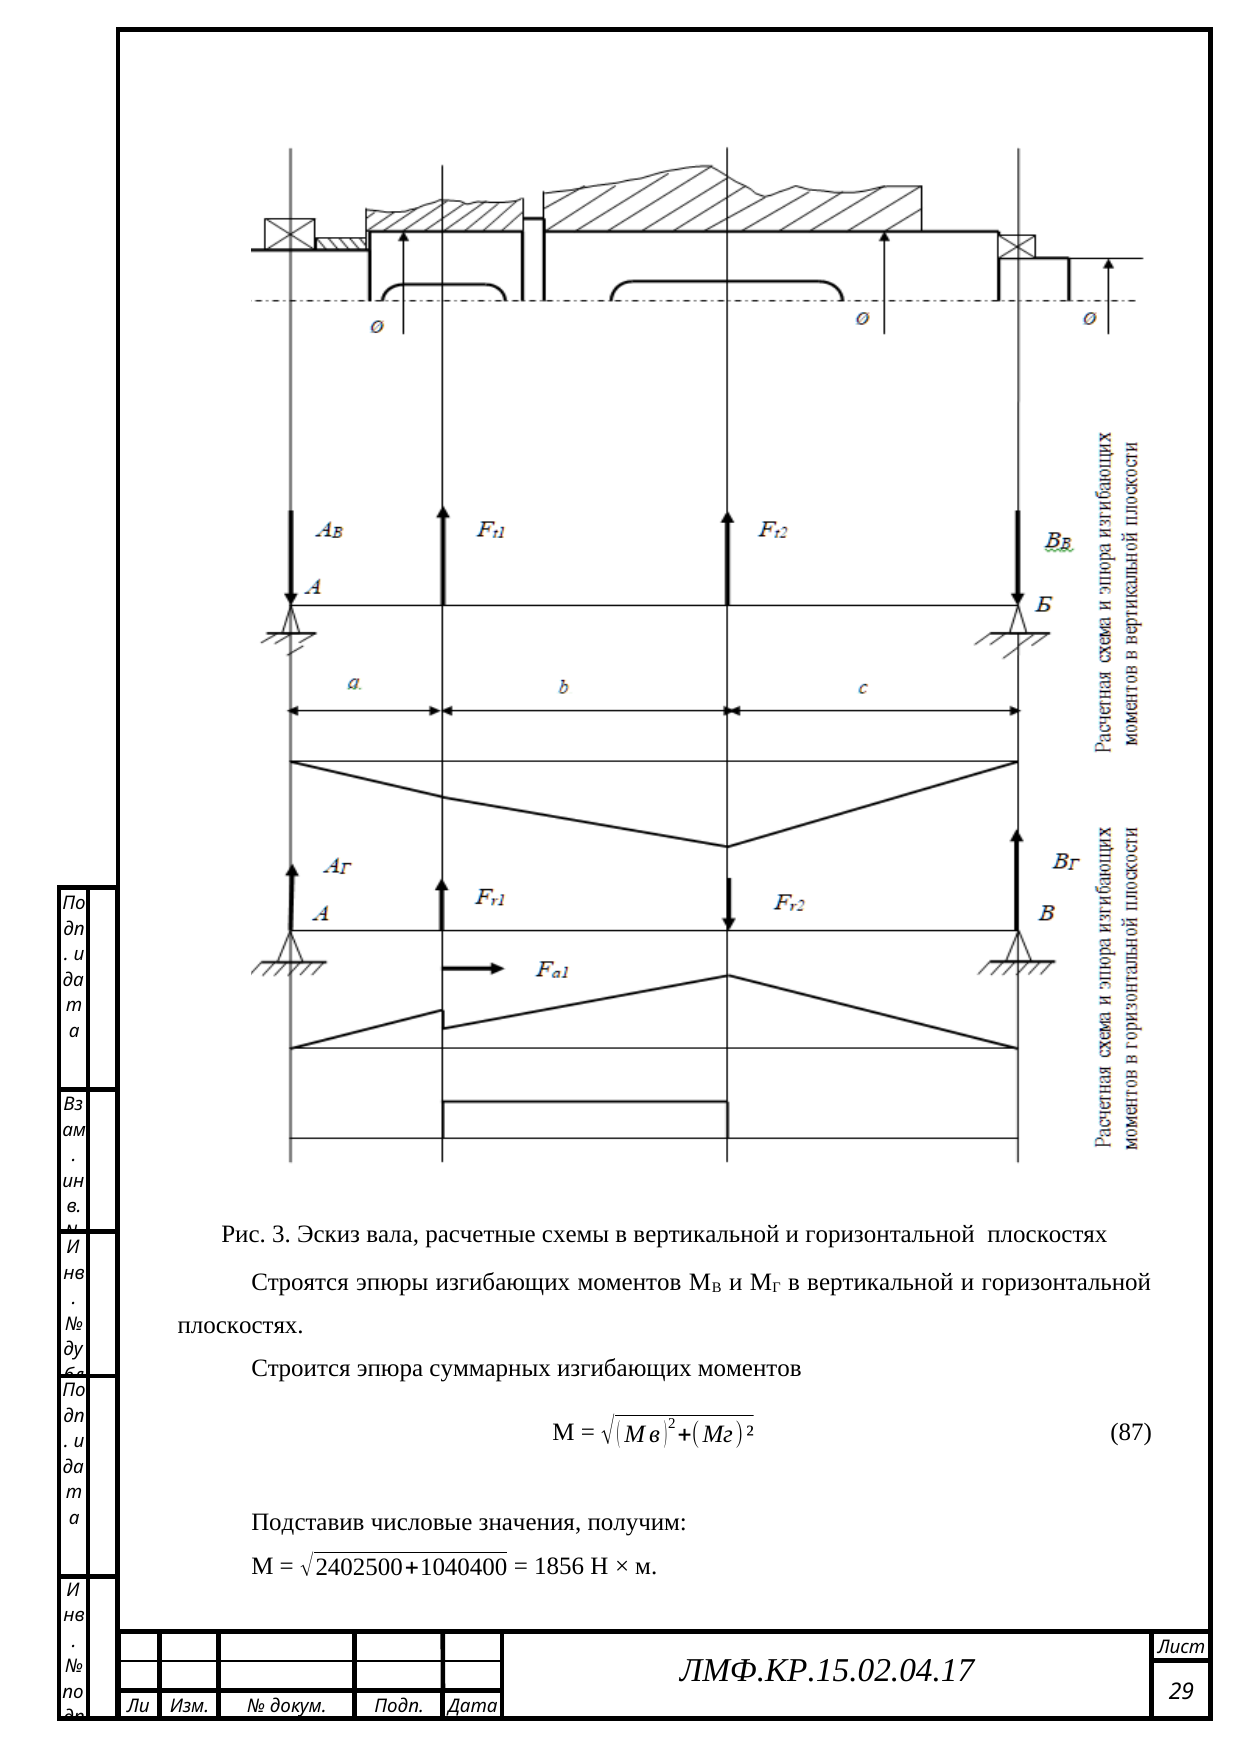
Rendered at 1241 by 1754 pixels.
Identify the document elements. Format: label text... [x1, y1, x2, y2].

picture [251, 118, 1152, 1164]
text Строится эпюра суммарных изгибающих моментов [177, 1353, 1152, 1382]
text M = (87) [177, 1413, 1152, 1449]
text М = = 1856 Н × м. [177, 1550, 1152, 1580]
text Подставив числовые значения, получим: [177, 1507, 1152, 1536]
text Рис. 3. Эскиз вала, расчетные схемы в вертикальной и горизонтальной плоскостях [177, 1219, 1152, 1248]
text Строятся эпюры изгибающих моментов МВ и МГ в вертикальной и горизонтальной плоскостях. [177, 1267, 1152, 1339]
